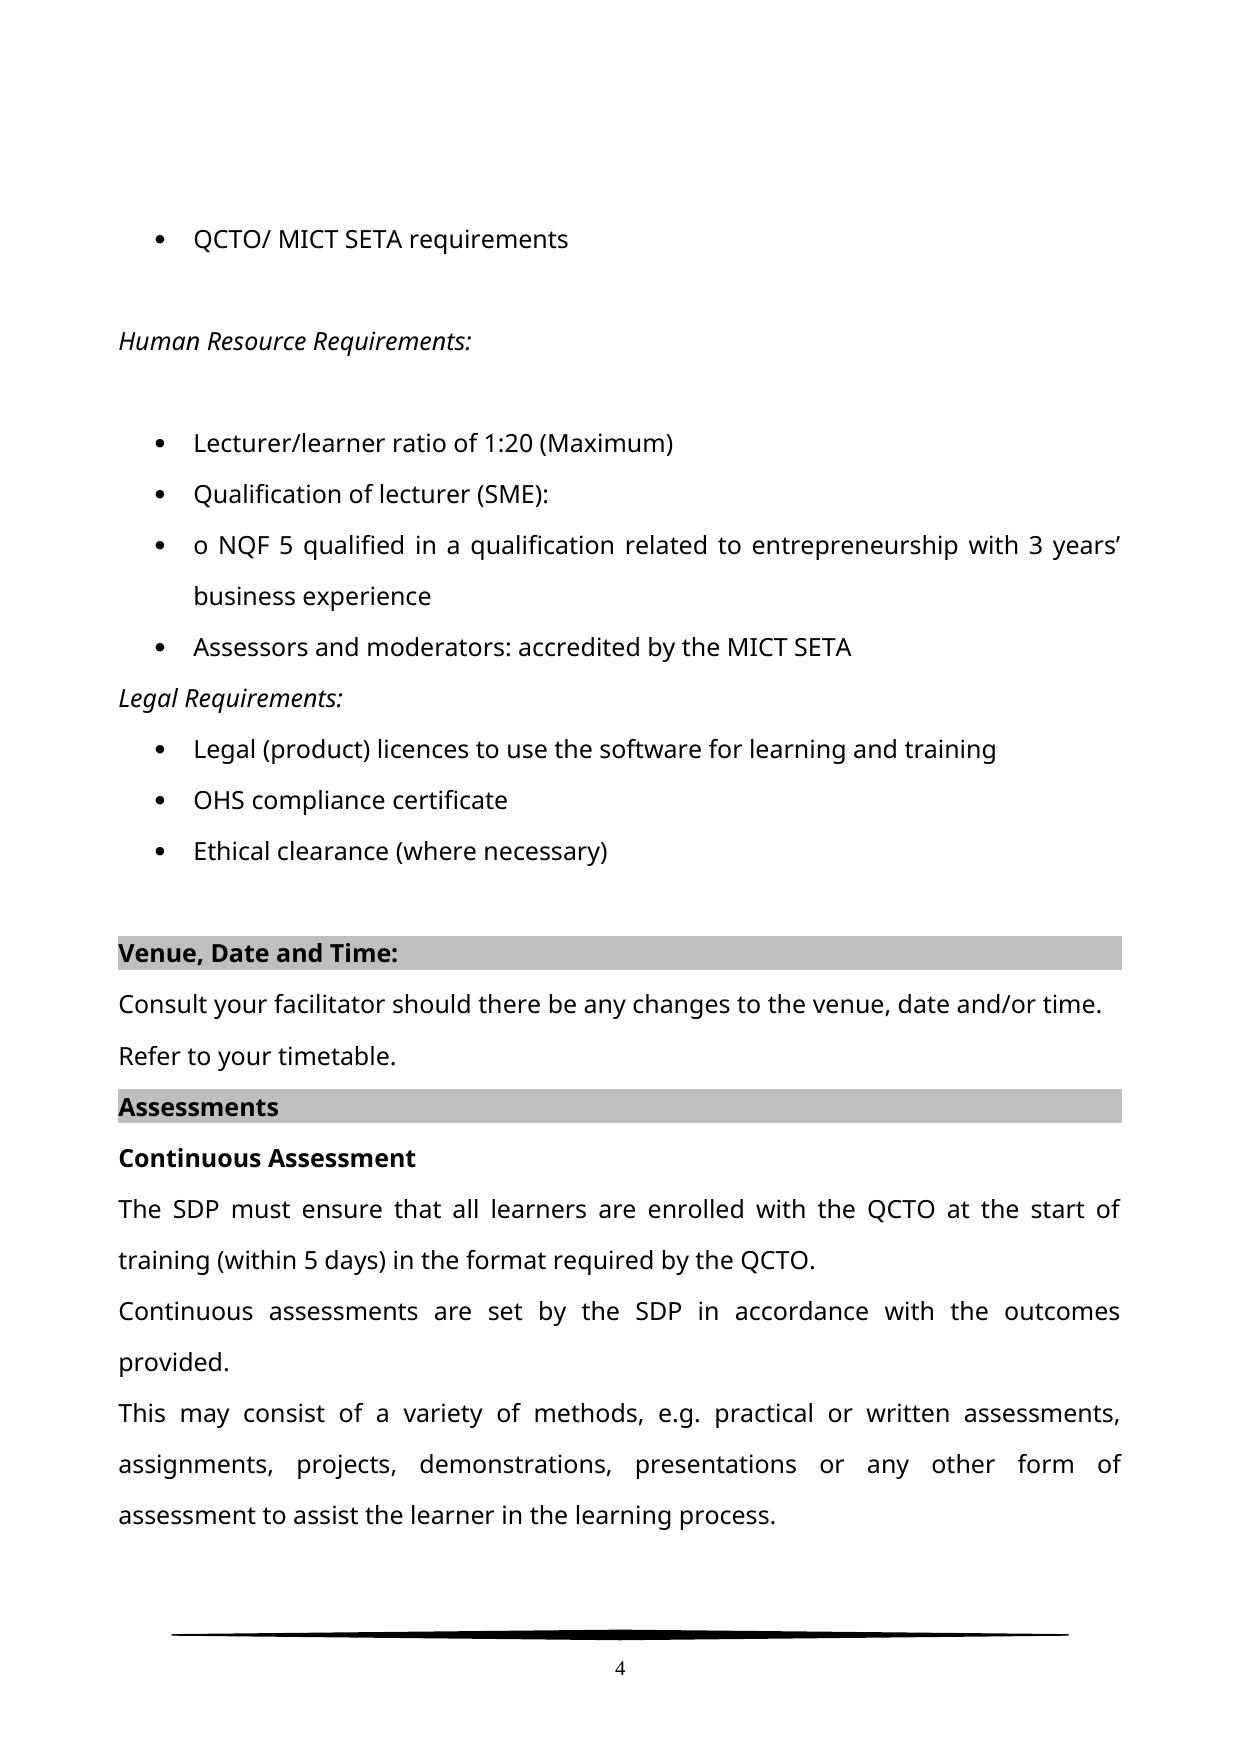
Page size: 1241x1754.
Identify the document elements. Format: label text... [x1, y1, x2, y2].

text Legal Requirements: [118, 681, 1122, 715]
list Qualification of lecturer (SME): [156, 477, 1122, 511]
list QCTO/ MICT SETA requirements [156, 222, 1122, 256]
text Consult your facilitator should there be any changes to the venue, date and/or time. [118, 987, 1122, 1021]
text Continuous assessments are set by the SDP in accordance with the outcomes provided. [118, 1293, 1122, 1378]
list Lecturer/learner ratio of 1:20 (Maximum) [156, 426, 1122, 460]
list OHS compliance certificate [156, 783, 1122, 817]
text This may consist of a variety of methods, e.g. practical or written assessments, assignments, projects, demonstrations, presentations or any other form of assessment to assist the learner in the learning process. [118, 1396, 1122, 1532]
text Human Resource Requirements: [118, 324, 1122, 358]
list Assessors and moderators: accredited by the MICT SETA [156, 630, 1122, 664]
text Continuous Assessment [118, 1140, 1122, 1174]
text The SDP must ensure that all learners are enrolled with the QCTO at the start of training (within 5 days) in the format required by the QCTO. [118, 1191, 1122, 1276]
list Legal (product) licences to use the software for learning and training [156, 732, 1122, 766]
list o NQF 5 qualified in a qualification related to entrepreneurship with 3 years’ business experience [156, 528, 1122, 613]
text Venue, Date and Time: [118, 936, 1122, 970]
text Refer to your timetable. [118, 1038, 1122, 1072]
text Assessments [118, 1089, 1122, 1123]
list Ethical clearance (where necessary) [156, 834, 1122, 868]
